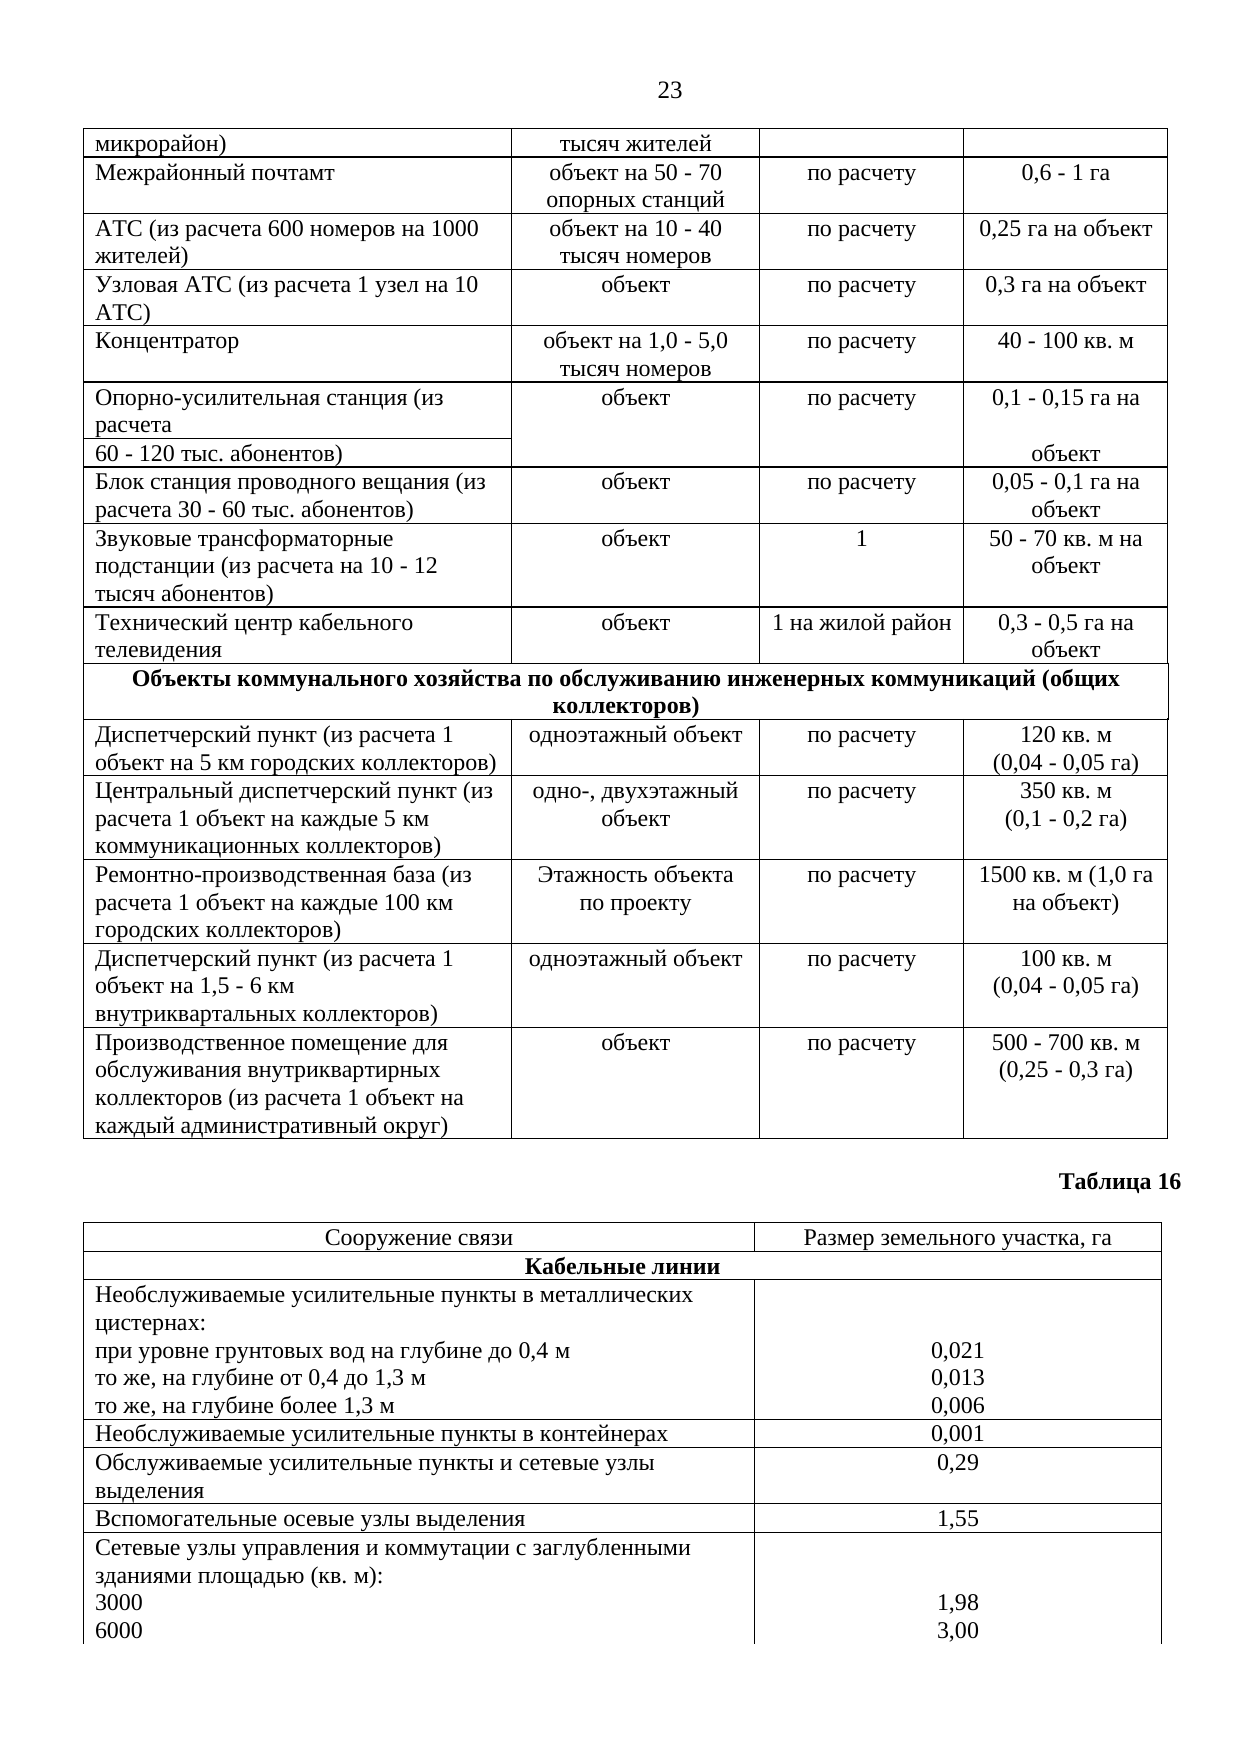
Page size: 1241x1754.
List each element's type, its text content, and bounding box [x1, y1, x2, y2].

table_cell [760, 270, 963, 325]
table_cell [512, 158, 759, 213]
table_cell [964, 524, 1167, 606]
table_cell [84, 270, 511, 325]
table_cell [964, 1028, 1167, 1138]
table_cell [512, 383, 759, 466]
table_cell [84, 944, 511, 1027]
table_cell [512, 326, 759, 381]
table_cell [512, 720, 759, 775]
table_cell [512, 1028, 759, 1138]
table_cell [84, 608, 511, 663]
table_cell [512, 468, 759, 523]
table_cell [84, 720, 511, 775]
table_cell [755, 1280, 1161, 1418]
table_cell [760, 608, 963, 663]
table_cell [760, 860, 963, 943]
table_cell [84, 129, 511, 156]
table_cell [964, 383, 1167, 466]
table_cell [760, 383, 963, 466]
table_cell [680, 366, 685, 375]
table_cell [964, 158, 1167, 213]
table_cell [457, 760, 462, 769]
text Таблица 16 [83, 1167, 1181, 1194]
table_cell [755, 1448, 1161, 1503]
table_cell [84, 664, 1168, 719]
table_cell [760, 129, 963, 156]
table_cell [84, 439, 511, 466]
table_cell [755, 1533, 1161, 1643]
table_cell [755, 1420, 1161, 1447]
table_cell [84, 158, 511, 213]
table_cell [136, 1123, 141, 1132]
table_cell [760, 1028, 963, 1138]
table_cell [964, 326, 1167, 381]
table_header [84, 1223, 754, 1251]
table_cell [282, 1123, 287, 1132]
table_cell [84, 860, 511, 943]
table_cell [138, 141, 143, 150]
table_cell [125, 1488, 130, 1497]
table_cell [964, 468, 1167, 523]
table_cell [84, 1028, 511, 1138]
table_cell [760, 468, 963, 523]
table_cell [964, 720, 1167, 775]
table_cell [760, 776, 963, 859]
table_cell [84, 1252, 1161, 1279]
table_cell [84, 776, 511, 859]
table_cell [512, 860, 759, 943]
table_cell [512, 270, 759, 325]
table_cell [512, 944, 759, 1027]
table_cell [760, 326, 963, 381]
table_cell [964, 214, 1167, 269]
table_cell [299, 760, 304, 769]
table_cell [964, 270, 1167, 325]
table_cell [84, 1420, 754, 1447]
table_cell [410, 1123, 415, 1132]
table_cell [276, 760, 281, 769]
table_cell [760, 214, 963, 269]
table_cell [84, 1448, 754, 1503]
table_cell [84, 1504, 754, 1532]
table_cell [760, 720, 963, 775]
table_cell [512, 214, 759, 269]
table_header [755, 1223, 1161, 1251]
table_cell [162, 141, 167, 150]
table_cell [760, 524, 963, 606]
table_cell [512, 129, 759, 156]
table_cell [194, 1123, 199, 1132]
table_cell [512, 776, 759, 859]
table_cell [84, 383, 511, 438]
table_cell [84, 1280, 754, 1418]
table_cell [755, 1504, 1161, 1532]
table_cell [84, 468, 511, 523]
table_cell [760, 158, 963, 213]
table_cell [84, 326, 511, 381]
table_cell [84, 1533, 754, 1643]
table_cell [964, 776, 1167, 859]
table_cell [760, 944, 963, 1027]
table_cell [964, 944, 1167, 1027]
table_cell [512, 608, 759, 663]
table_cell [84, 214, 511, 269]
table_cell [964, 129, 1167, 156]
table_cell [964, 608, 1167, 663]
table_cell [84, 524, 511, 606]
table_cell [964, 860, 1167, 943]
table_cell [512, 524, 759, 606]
